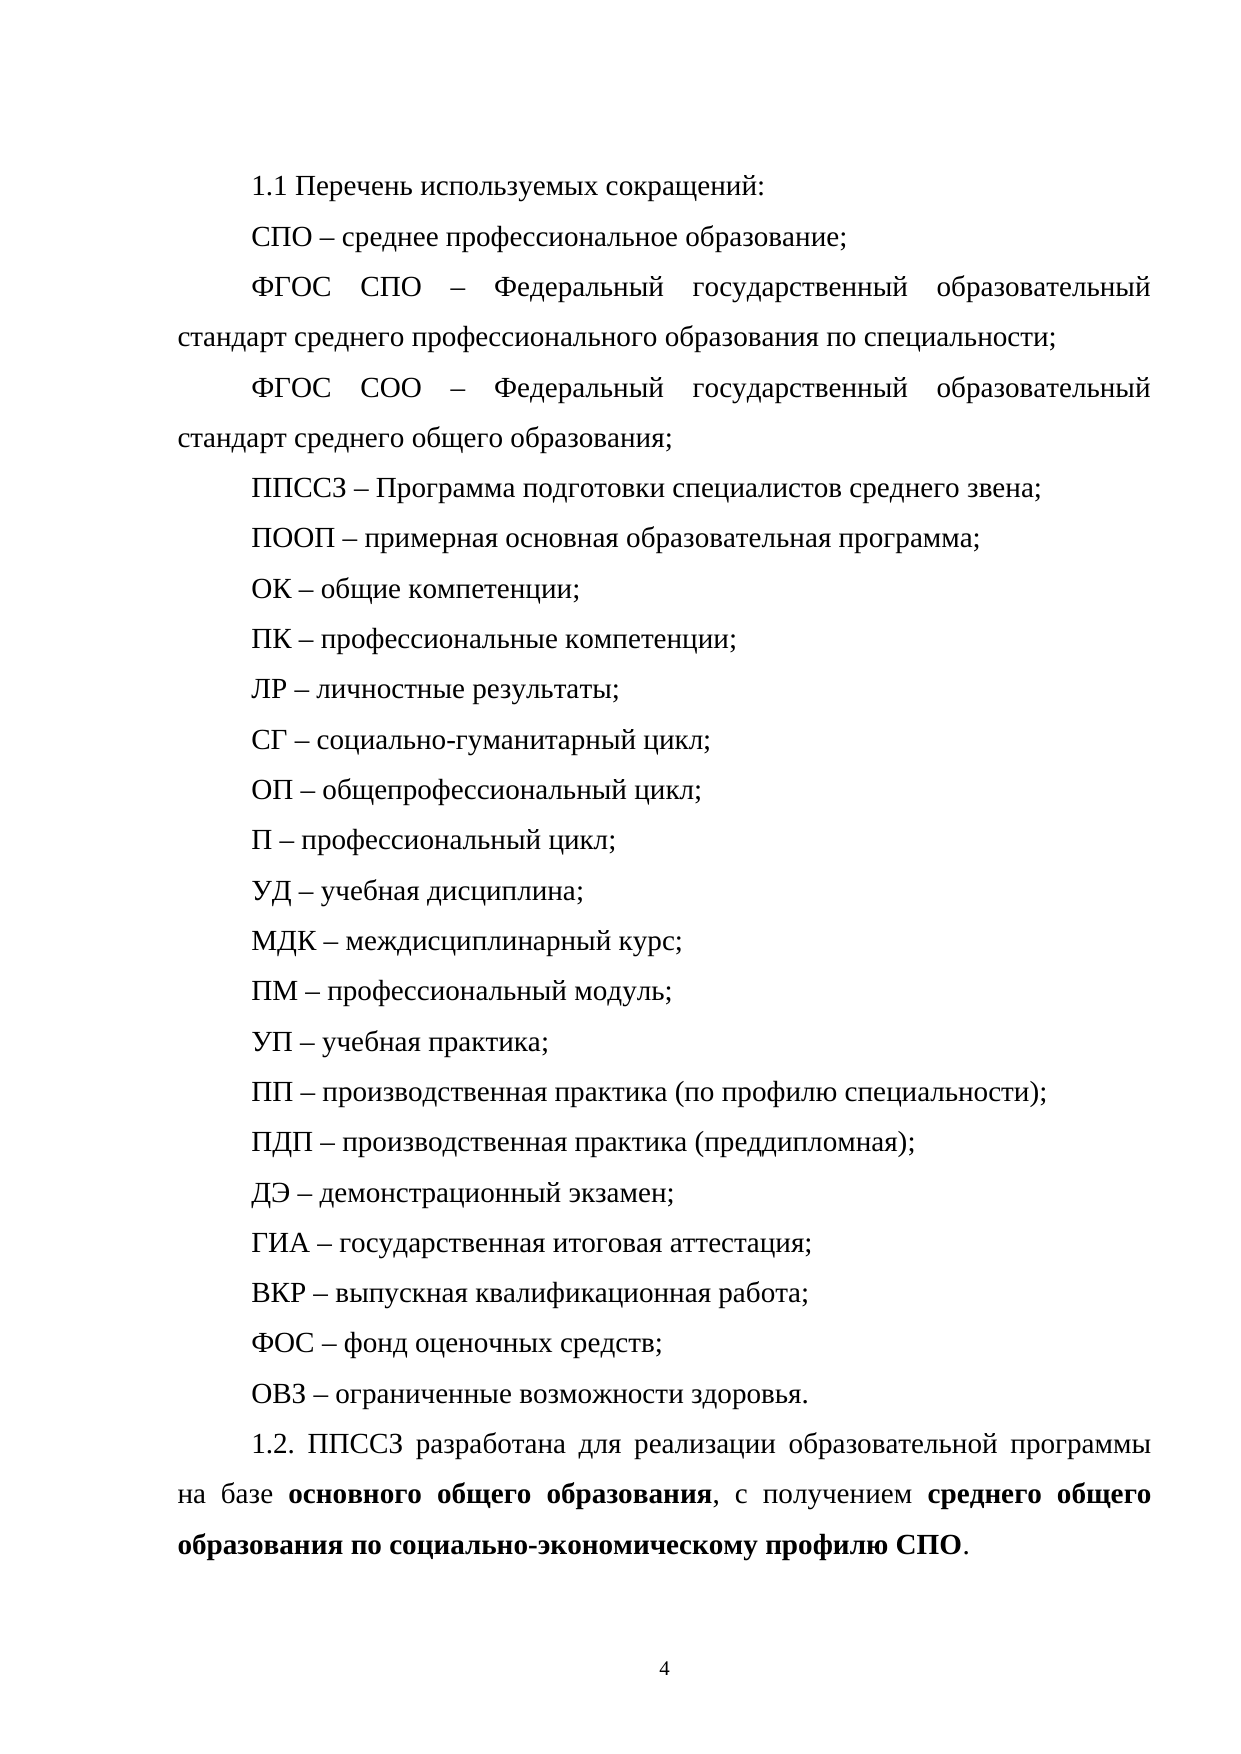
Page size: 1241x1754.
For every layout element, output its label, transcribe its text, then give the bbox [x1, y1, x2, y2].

text СГ – социально-гуманитарный цикл; [177, 722, 1152, 755]
text МДК – междисциплинарный курс; [177, 923, 1152, 957]
text 1.1 Перечень используемых сокращений: [177, 168, 1152, 202]
text ПМ – профессиональный модуль; [177, 973, 1152, 1007]
text ОВЗ – ограниченные возможности здоровья. [177, 1376, 1152, 1409]
text ЛР – личностные результаты; [177, 672, 1152, 705]
text ПДП – производственная практика (преддипломная); [177, 1124, 1152, 1158]
text ФГОС СОО – Федеральный государственный образовательный стандарт среднего общего образования; [177, 370, 1152, 453]
text ПК – профессиональные компетенции; [177, 621, 1152, 655]
text ОК – общие компетенции; [177, 571, 1152, 604]
text СПО – среднее профессиональное образование; [177, 219, 1152, 252]
text ГИА – государственная итоговая аттестация; [177, 1225, 1152, 1258]
text ПООП – примерная основная образовательная программа; [177, 521, 1152, 554]
text УД – учебная дисциплина; [177, 873, 1152, 906]
text ФОС – фонд оценочных средств; [177, 1326, 1152, 1359]
text ВКР – выпускная квалификационная работа; [177, 1275, 1152, 1309]
text ОП – общепрофессиональный цикл; [177, 772, 1152, 806]
text ФГОС СПО – Федеральный государственный образовательный стандарт среднего профессионального образования по специальности; [177, 269, 1152, 353]
text 1.2. ППССЗ разработана для реализации образовательной программы на базе основного общего образования, с получением среднего общего образования по социально-экономическому профилю СПО. [177, 1426, 1152, 1560]
text П – профессиональный цикл; [177, 822, 1152, 856]
text ПП – производственная практика (по профилю специальности); [177, 1074, 1152, 1108]
text ППССЗ – Программа подготовки специалистов среднего звена; [177, 470, 1152, 504]
text ДЭ – демонстрационный экзамен; [177, 1175, 1152, 1208]
text УП – учебная практика; [177, 1024, 1152, 1057]
